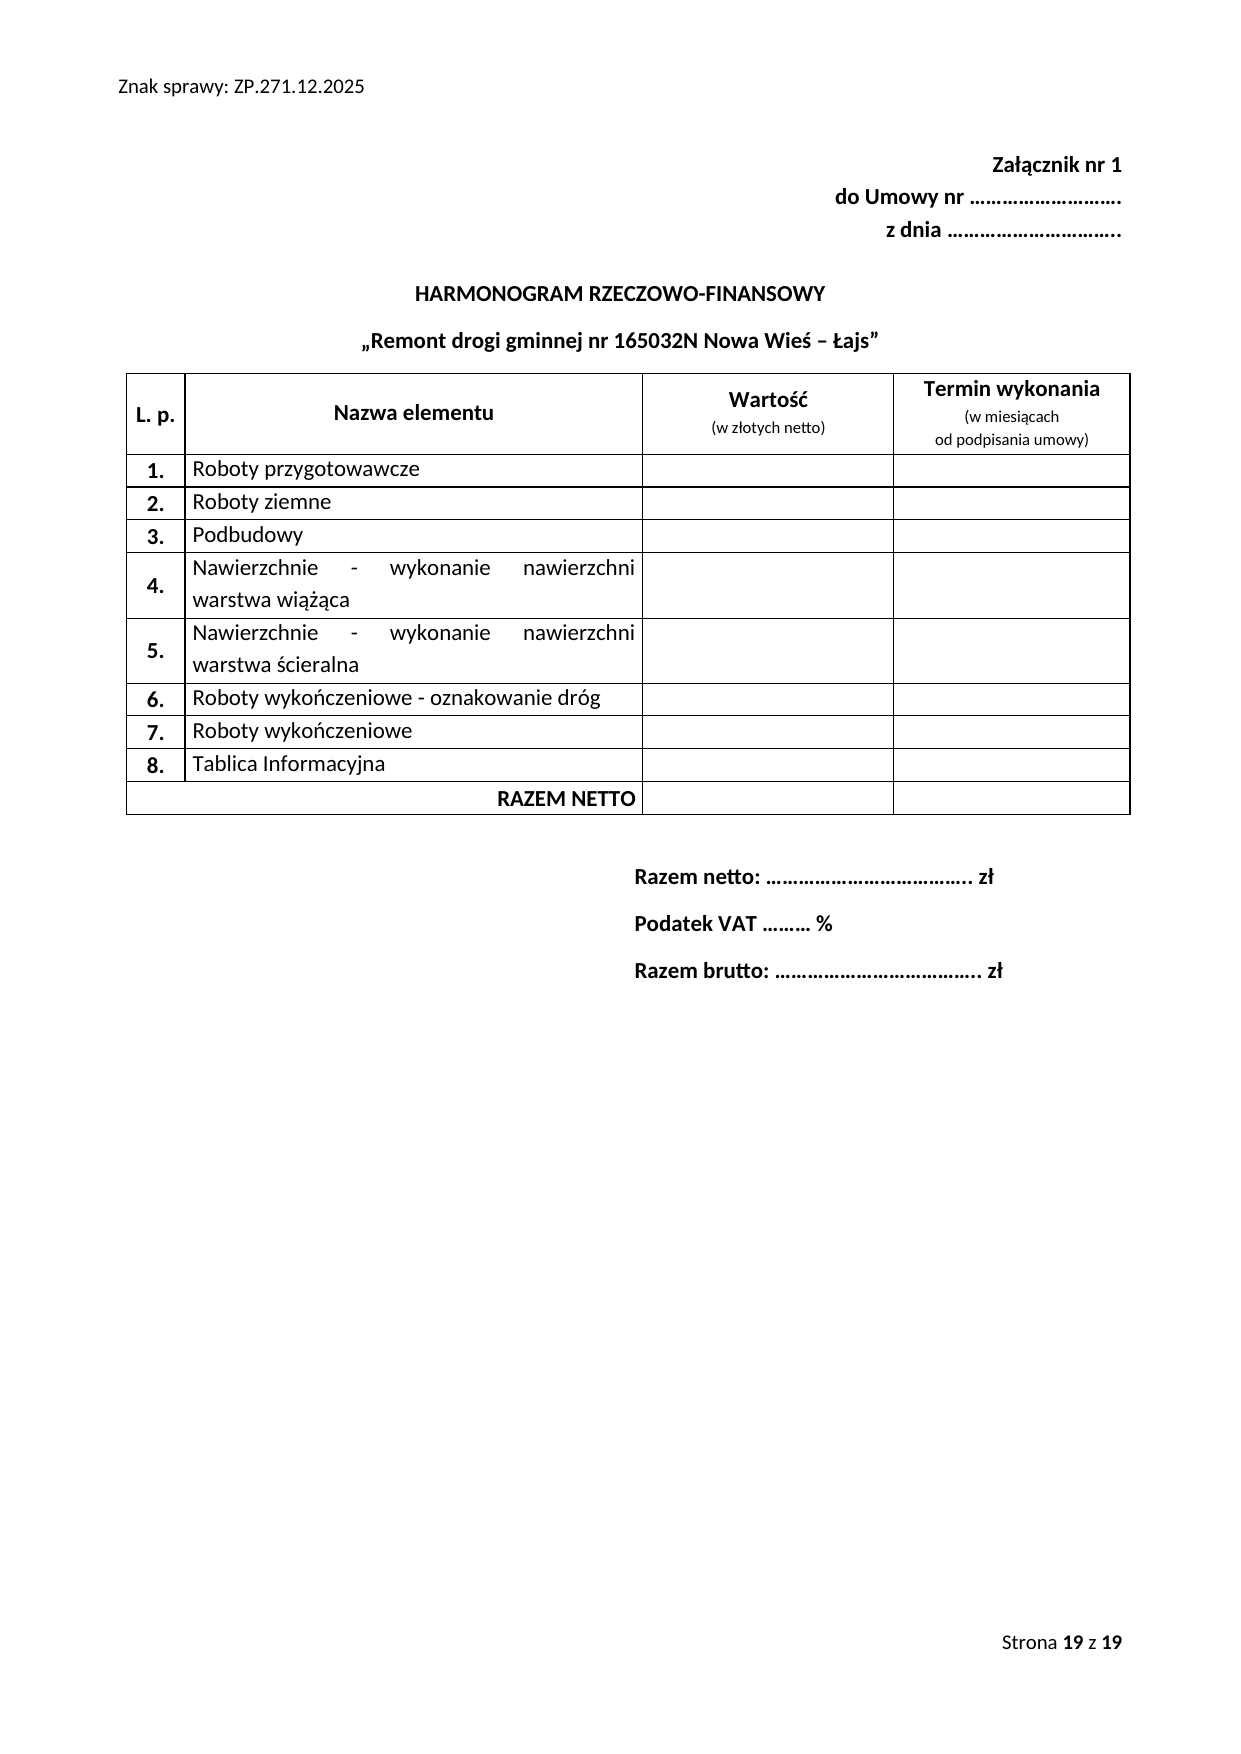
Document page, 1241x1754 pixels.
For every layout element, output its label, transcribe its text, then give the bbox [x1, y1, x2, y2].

table_cell [643, 553, 893, 617]
table_header Nazwa elementu [186, 374, 642, 453]
text Podatek VAT ……… % [118, 909, 1078, 937]
table_header Termin wykonania (w miesiącach od podpisania umowy) [894, 374, 1129, 453]
table_cell [894, 619, 1129, 682]
table_cell Tablica Informacyjna [186, 749, 642, 781]
table_cell RAZEM NETTO [127, 782, 642, 814]
table_cell 7. [127, 716, 184, 748]
table_cell Podbudowy [186, 520, 642, 552]
table_cell 6. [127, 684, 184, 715]
table_cell [643, 619, 893, 682]
table_cell 8. [127, 749, 184, 781]
table_cell [894, 684, 1129, 715]
table_header L. p. [127, 374, 184, 453]
table_cell Nawierzchnie - wykonanie nawierzchni warstwa wiążąca [186, 553, 642, 617]
table_cell Roboty wykończeniowe [186, 716, 642, 748]
text Załącznik nr 1 [118, 150, 1122, 178]
table_cell [894, 520, 1129, 552]
text HARMONOGRAM RZECZOWO-FINANSOWY [118, 279, 1122, 307]
text Razem brutto: ……………………………….. zł [118, 956, 1078, 984]
table_cell Roboty ziemne [186, 488, 642, 519]
table_cell [894, 782, 1129, 814]
table_cell 5. [127, 619, 184, 682]
table_cell Nawierzchnie - wykonanie nawierzchni warstwa ścieralna [186, 619, 642, 682]
text do Umowy nr ………………………. [118, 182, 1122, 211]
text Razem netto: ……………………………….. zł [118, 862, 1078, 890]
table_header Wartość (w złotych netto) [643, 374, 893, 453]
table_cell [643, 782, 893, 814]
table_cell [643, 716, 893, 748]
table_cell [894, 488, 1129, 519]
text „Remont drogi gminnej nr 165032N Nowa Wieś – Łajs” [118, 326, 1122, 354]
table_cell [894, 749, 1129, 781]
table_cell 1. [127, 455, 184, 486]
table_cell [894, 455, 1129, 486]
table_cell [643, 520, 893, 552]
table_cell 4. [127, 553, 184, 617]
table_cell [643, 749, 893, 781]
table_cell Roboty wykończeniowe - oznakowanie dróg [186, 684, 642, 715]
table_cell Roboty przygotowawcze [186, 455, 642, 486]
table_cell [643, 488, 893, 519]
table_cell [894, 716, 1129, 748]
table_cell 2. [127, 488, 184, 519]
table_cell 3. [127, 520, 184, 552]
table_cell [643, 455, 893, 486]
table_cell [894, 553, 1129, 617]
table_cell [643, 684, 893, 715]
text z dnia ………………………….. [118, 215, 1122, 243]
